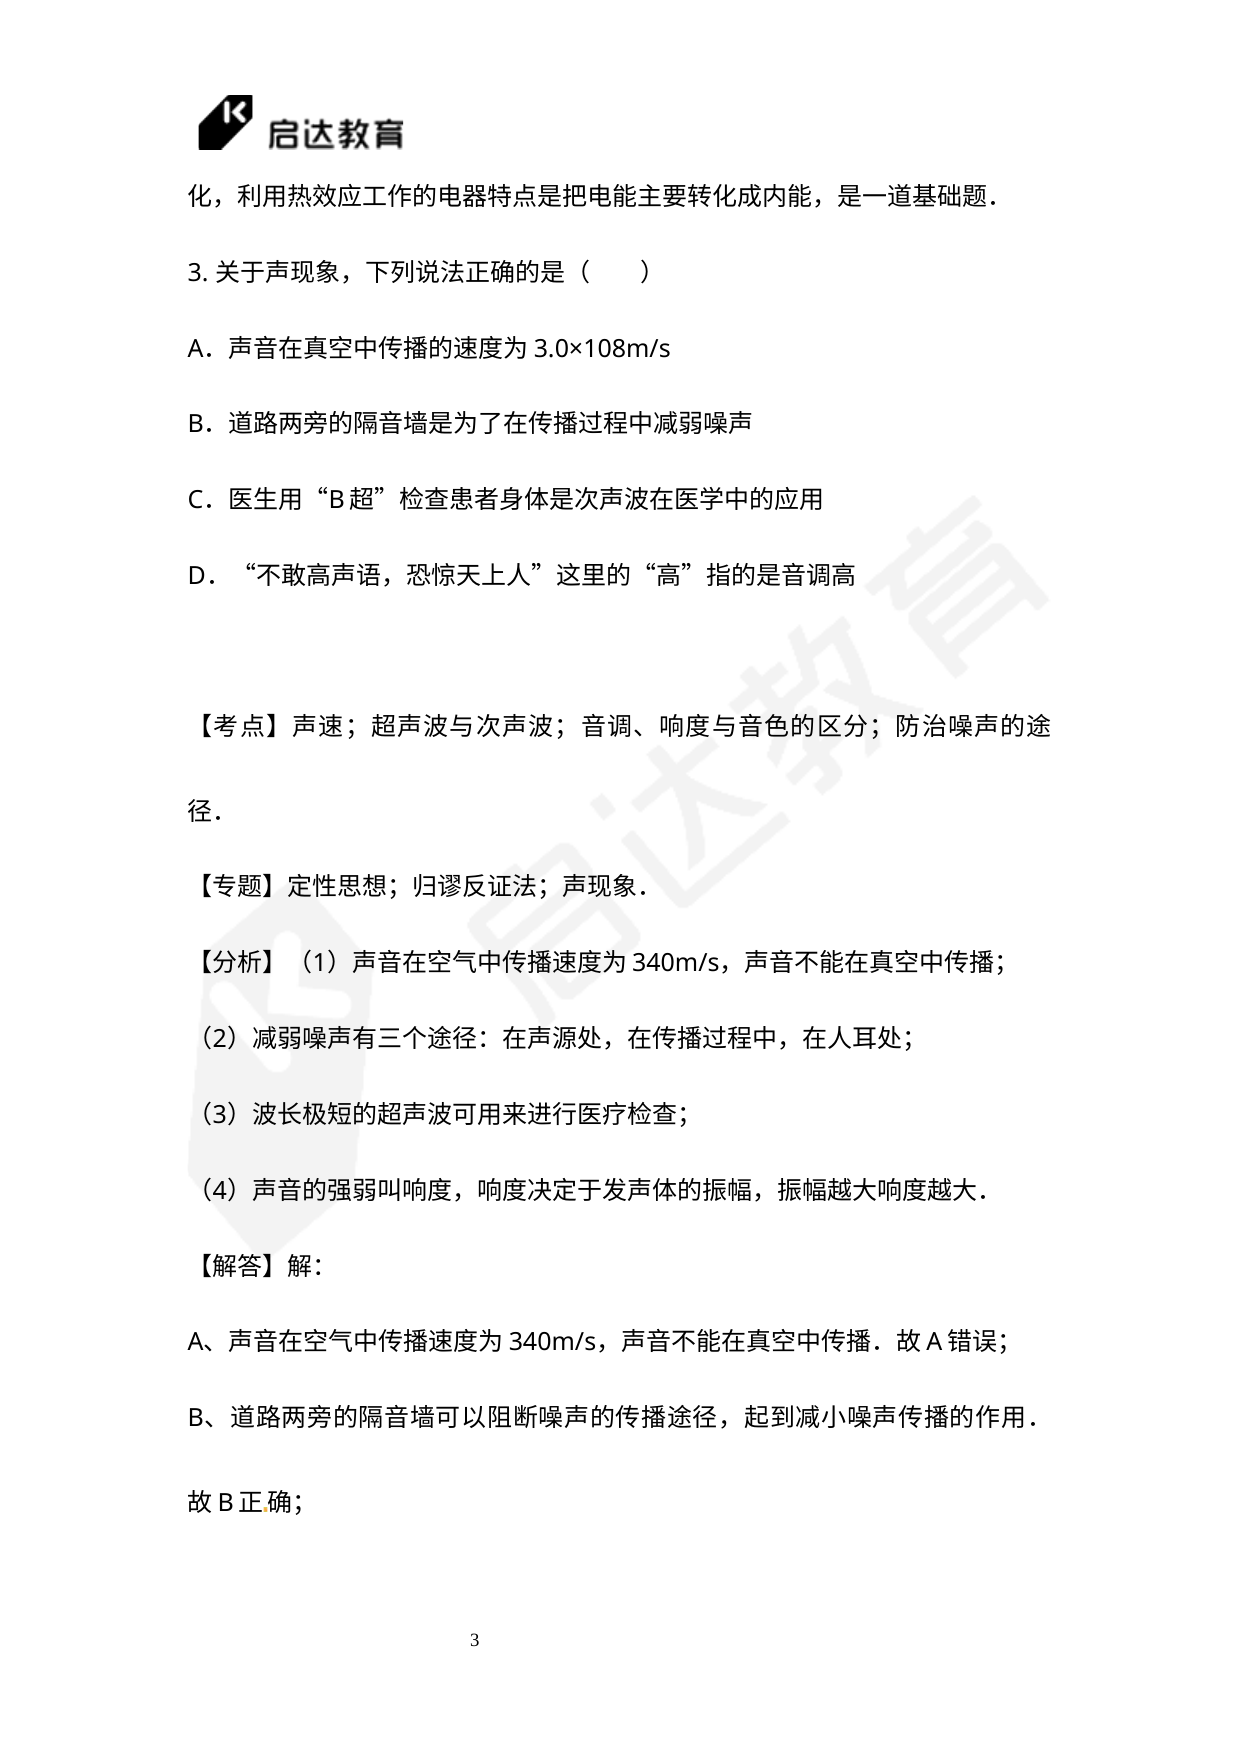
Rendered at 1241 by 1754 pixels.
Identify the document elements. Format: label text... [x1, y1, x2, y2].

text 【考点】声速；超声波与次声波；音调、响度与音色的区分；防治噪声的途径． [187, 692, 1053, 842]
text 【解答】解： [187, 1232, 1053, 1297]
text A、声音在空气中传播速度为340m/s，声音不能在真空中传播．故A错误； [187, 1307, 1053, 1372]
text 【点评】本题主要考查学生对电流的热效应，以及电能和其它形式能的相互转化，利用热效应工作的电器特点是把电能主要转化成内能，是一道基础题． [187, 162, 1053, 227]
text （4）声音的强弱叫响度，响度决定于发声体的振幅，振幅越大响度越大． [187, 1156, 1053, 1221]
text （3）波长极短的超声波可用来进行医疗检查； [187, 1080, 1053, 1145]
text D．“不敢高声语，恐惊天上人”这里的“高”指的是音调高 [187, 541, 1053, 606]
text （2）减弱噪声有三个途径：在声源处，在传播过程中，在人耳处； [187, 1004, 1053, 1069]
text 【专题】定性思想；归谬反证法；声现象． [187, 852, 1053, 917]
text B、道路两旁的隔音墙可以阻断噪声的传播途径，起到减小噪声传播的作用．故B正确； [187, 1383, 1053, 1533]
text 3. 关于声现象，下列说法正确的是（ ） [187, 238, 1053, 303]
text 【分析】（1）声音在空气中传播速度为340m/s，声音不能在真空中传播； [187, 928, 1053, 993]
text C．医生用“B超”检查患者身体是次声波在医学中的应用 [187, 465, 1053, 530]
text B．道路两旁的隔音墙是为了在传播过程中减弱噪声 [187, 389, 1053, 454]
text A．声音在真空中传播的速度为3.0×108m/s [187, 314, 1053, 379]
picture [198, 95, 404, 150]
